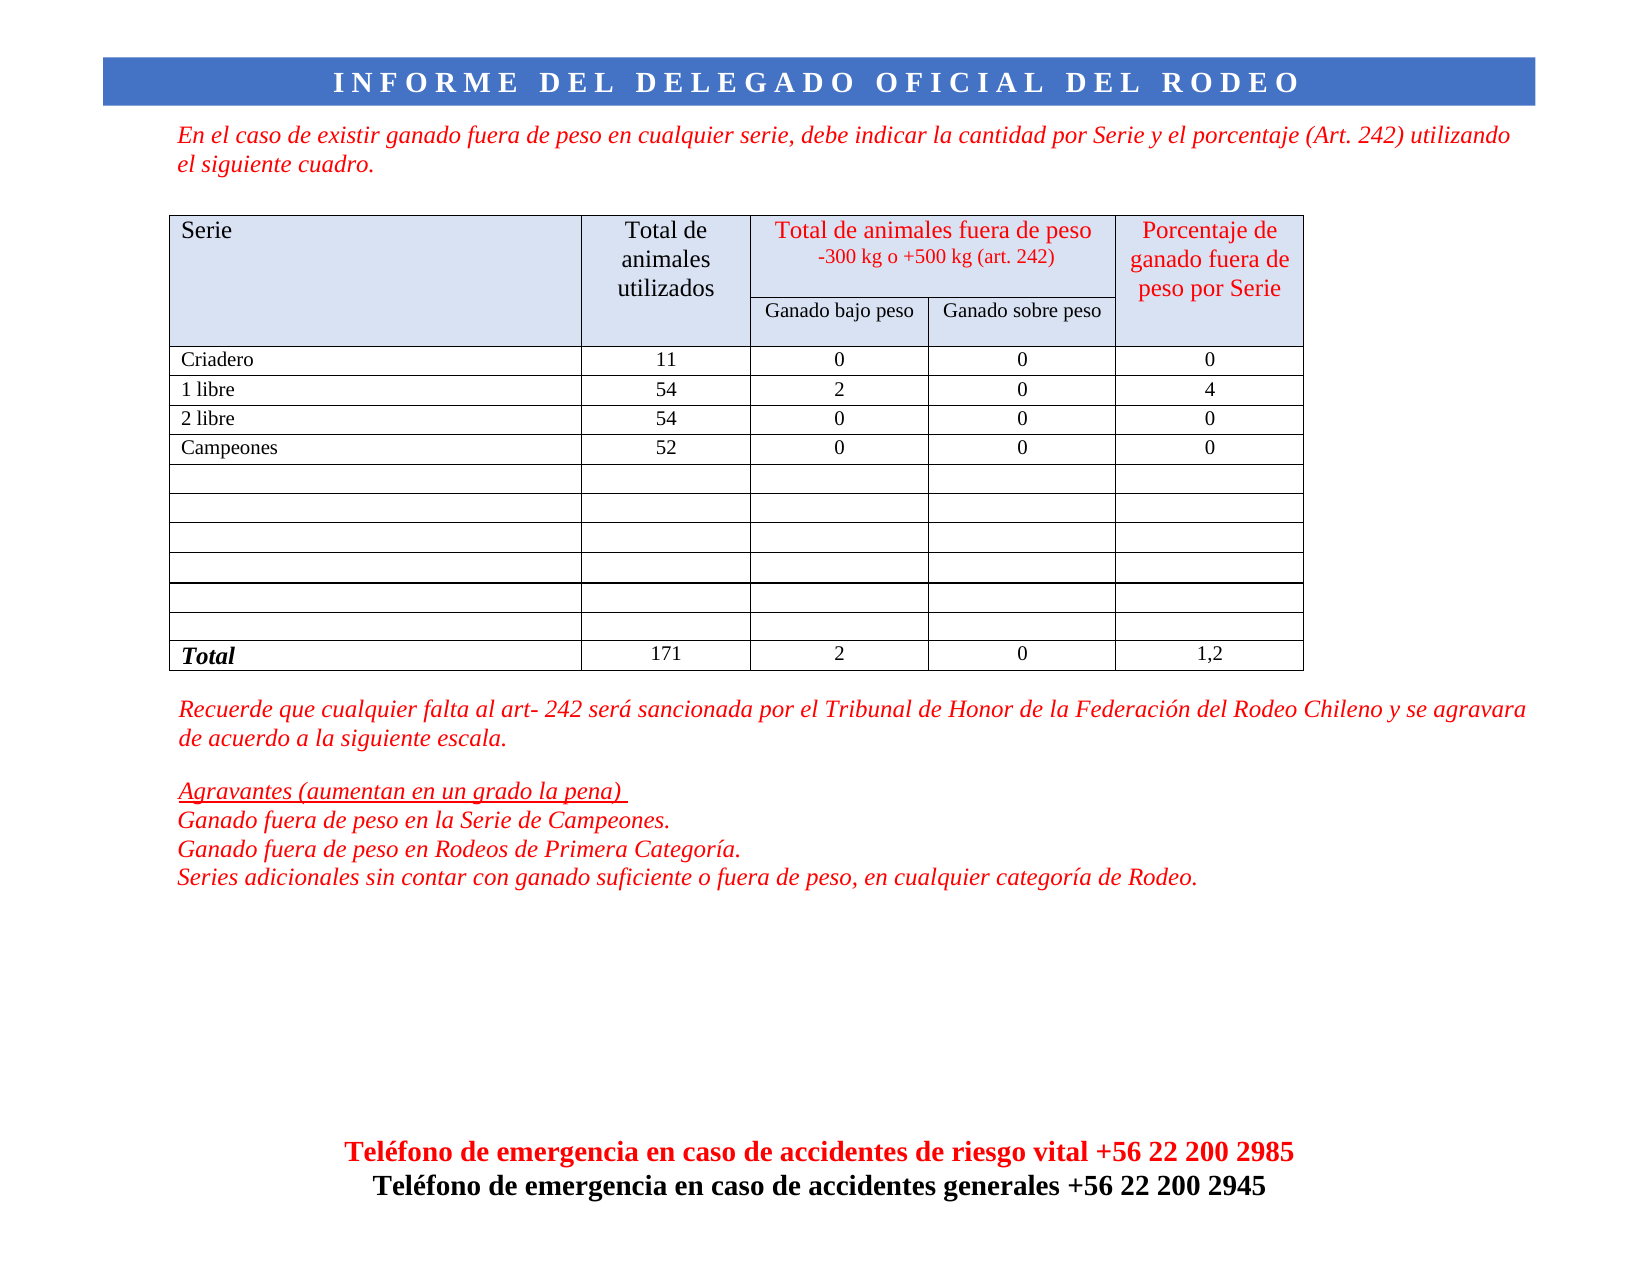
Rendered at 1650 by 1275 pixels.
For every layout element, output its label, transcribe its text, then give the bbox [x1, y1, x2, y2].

table_cell 0 [929, 406, 1115, 434]
table_cell 2 libre [170, 406, 581, 434]
table_cell [170, 465, 581, 493]
table_cell 0 [929, 347, 1115, 375]
table_cell [1116, 523, 1303, 552]
table_cell 0 [1116, 347, 1303, 375]
table_cell [751, 553, 928, 582]
table_cell 52 [582, 435, 750, 463]
list Agravantes (aumentan en un grado la pena) [178, 776, 1536, 805]
table_cell [751, 584, 928, 612]
table_header Total de animales fuera de peso -300 kg o +500 kg (art. 242) [751, 216, 1115, 297]
table_cell [751, 523, 928, 552]
table_cell 0 [751, 347, 928, 375]
table_header Porcentaje de ganado fuera de peso por Serie [1116, 216, 1303, 346]
table_cell 11 [582, 347, 750, 375]
table_header Serie [170, 216, 581, 346]
table_cell [1116, 494, 1303, 522]
table_cell [751, 494, 928, 522]
table_cell [929, 584, 1115, 612]
text Series adicionales sin contar con ganado suficiente o fuera de peso, en cualquier categoría de Rodeo. [103, 862, 1536, 891]
table_cell Campeones [170, 435, 581, 463]
table_cell [1116, 613, 1303, 640]
table_cell 0 [751, 406, 928, 434]
table_cell Criadero [170, 347, 581, 375]
table_cell [1116, 553, 1303, 582]
table_cell 0 [751, 435, 928, 463]
table_cell Total [170, 641, 581, 669]
table_cell [929, 494, 1115, 522]
table_cell 0 [1116, 406, 1303, 434]
table_cell [582, 465, 750, 493]
table_cell [582, 494, 750, 522]
table_cell [170, 523, 581, 552]
table_cell [929, 553, 1115, 582]
table_cell [929, 613, 1115, 640]
text Ganado fuera de peso en la Serie de Campeones. [103, 805, 1536, 834]
table_cell Ganado bajo peso [751, 298, 928, 346]
table_cell [170, 494, 581, 522]
text Ganado fuera de peso en Rodeos de Primera Categoría. [103, 834, 1536, 862]
table_cell [582, 523, 750, 552]
text En el caso de existir ganado fuera de peso en cualquier serie, debe indicar la cantidad por Serie y el porcentaje (Art. 242) utilizando el siguiente cuadro. [177, 120, 1536, 178]
table_cell [1116, 465, 1303, 493]
table_cell 171 [582, 641, 750, 669]
table_cell [170, 553, 581, 582]
table_cell 0 [929, 376, 1115, 405]
table_cell [929, 523, 1115, 552]
table_cell [751, 465, 928, 493]
table_cell 1,2 [1116, 641, 1303, 669]
table_cell 1 libre [170, 376, 581, 405]
table_header Total de animales utilizados [582, 216, 750, 346]
table_cell 0 [1116, 435, 1303, 463]
table_cell 54 [582, 406, 750, 434]
table_cell [1116, 584, 1303, 612]
table_cell [170, 613, 581, 640]
table_cell 2 [751, 376, 928, 405]
table_cell [582, 584, 750, 612]
table_cell [582, 553, 750, 582]
table_cell 4 [1116, 376, 1303, 405]
table_cell 54 [582, 376, 750, 405]
table_cell [929, 465, 1115, 493]
table_cell Ganado sobre peso [929, 298, 1115, 346]
table_cell [751, 613, 928, 640]
list Recuerde que cualquier falta al art- 242 será sancionada por el Tribunal de Honor de la Federación del Rodeo Chileno y se agravara de acuerdo a la siguiente escala. [178, 694, 1536, 752]
table_cell 0 [929, 435, 1115, 463]
table_cell [582, 613, 750, 640]
table_cell 2 [751, 641, 928, 669]
table_cell 0 [929, 641, 1115, 669]
table_cell [170, 584, 581, 612]
